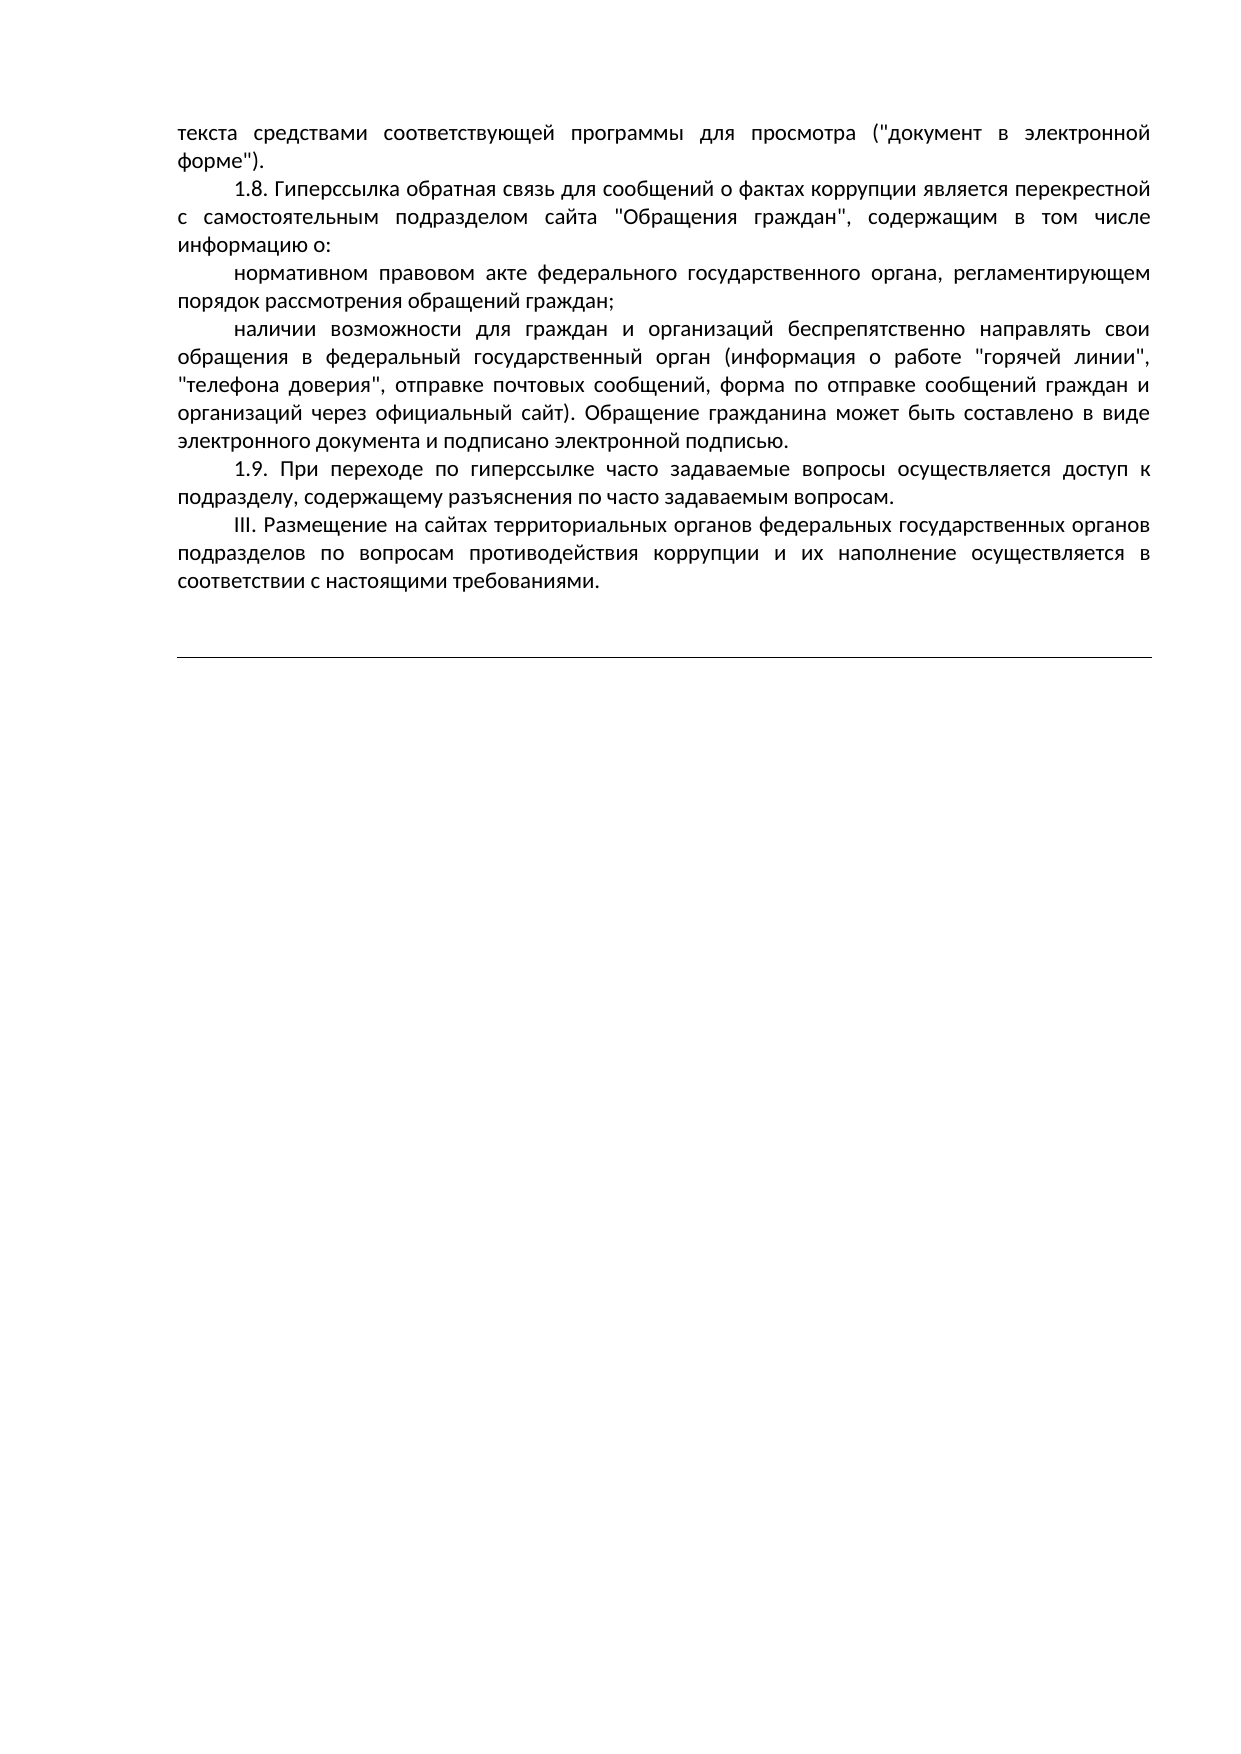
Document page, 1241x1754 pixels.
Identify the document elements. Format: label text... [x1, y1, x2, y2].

text нормативном правовом акте федерального государственного органа, регламентирующем порядок рассмотрения обращений граждан; [177, 258, 1152, 314]
text 1.9. При переходе по гиперссылке часто задаваемые вопросы осуществляется доступ к подразделу, содержащему разъяснения по часто задаваемым вопросам. [177, 454, 1152, 510]
text 1.8. Гиперссылка обратная связь для сообщений о фактах коррупции является перекрестной с самостоятельным подразделом сайта "Обращения граждан", содержащим в том числе информацию о: [177, 174, 1152, 258]
text наличии возможности для граждан и организаций беспрепятственно направлять свои обращения в федеральный государственный орган (информация о работе "горячей линии", "телефона доверия", отправке почтовых сообщений, форма по отправке сообщений граждан и организаций через официальный сайт). Обращение гражданина может быть составлено в виде электронного документа и подписано электронной подписью. [177, 314, 1152, 454]
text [177, 118, 1152, 174]
text III. Размещение на сайтах территориальных органов федеральных государственных органов подразделов по вопросам противодействия коррупции и их наполнение осуществляется в соответствии с настоящими требованиями. [177, 510, 1152, 594]
